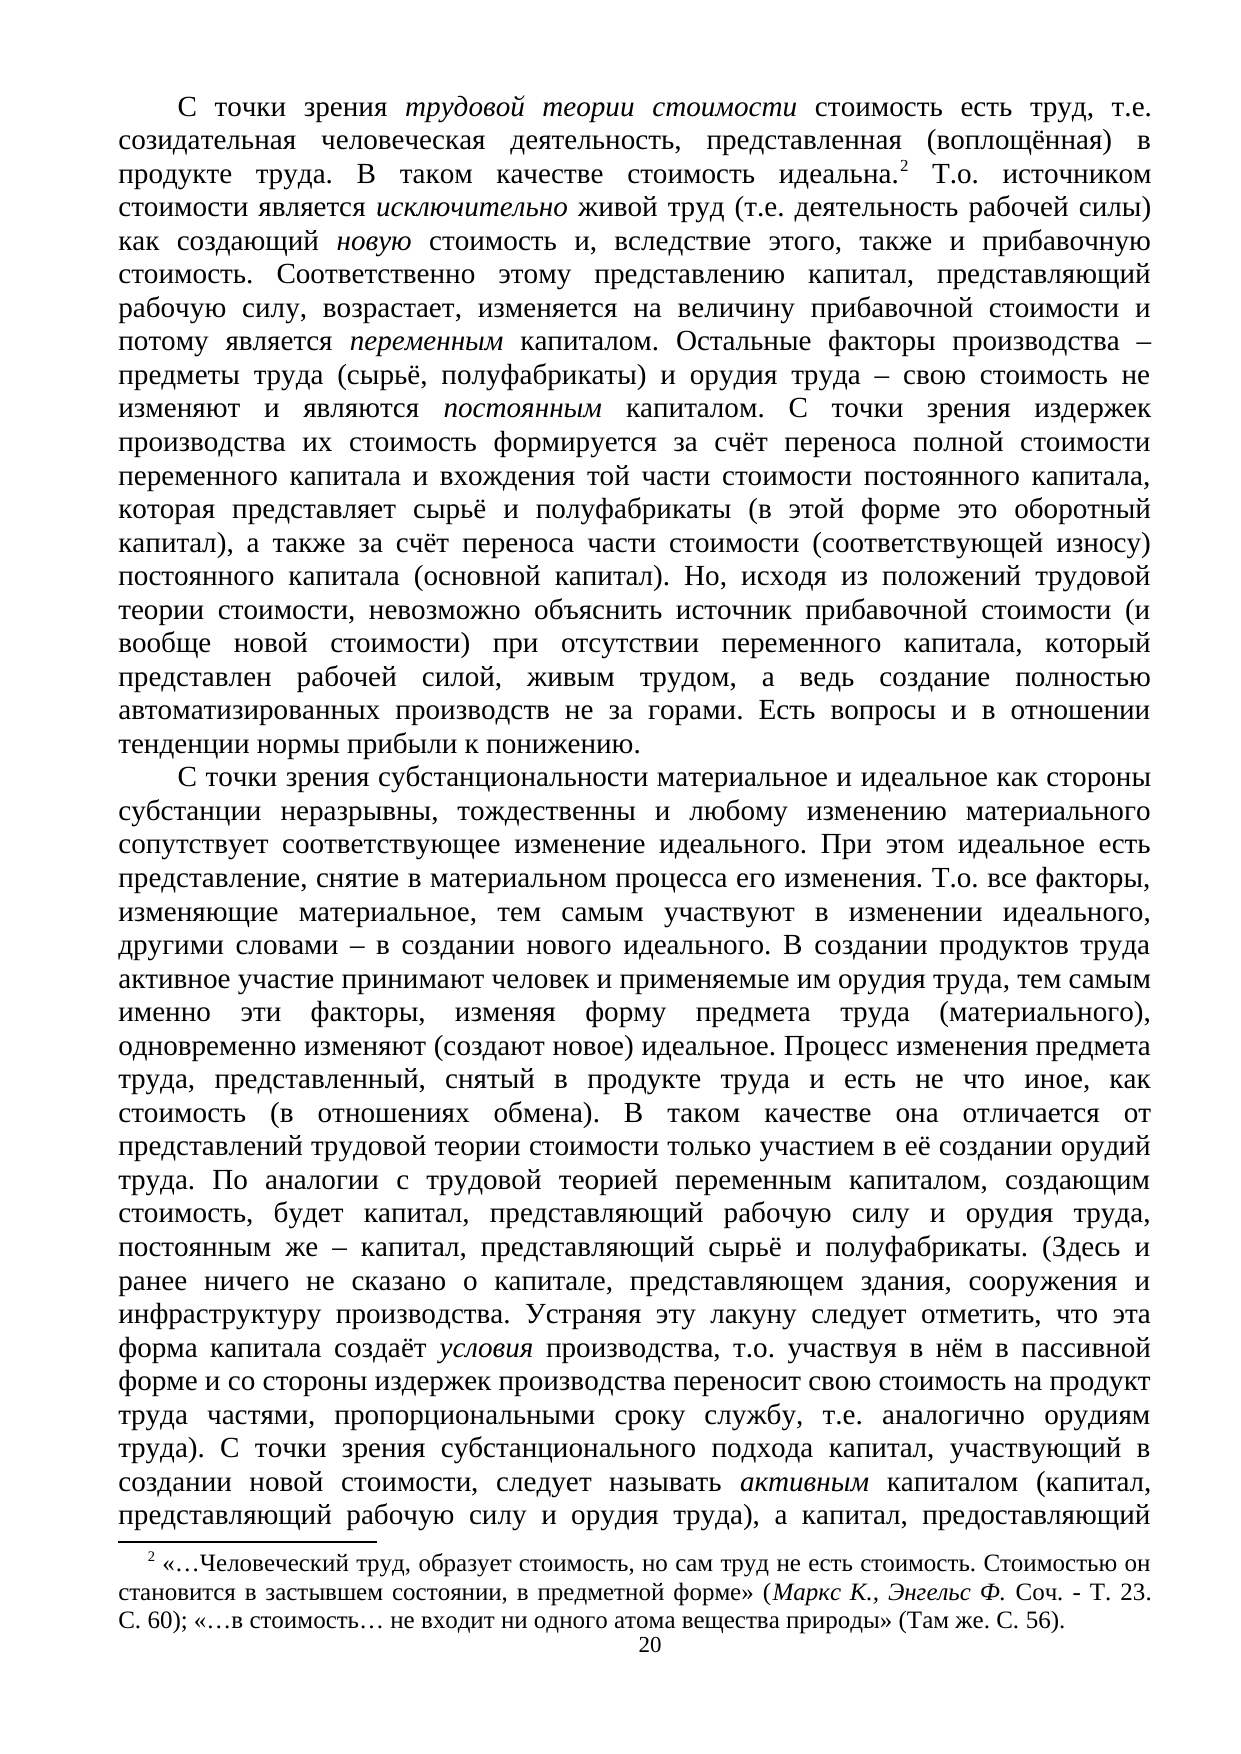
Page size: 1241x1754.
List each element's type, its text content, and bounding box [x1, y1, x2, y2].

text С точки зрения трудовой теории стоимости стоимость есть труд, т.е. созидательная человеческая деятельность, представленная (воплощённая) в продукте труда. В таком качестве стоимость идеальна. Т.о. источником стоимости является исключительно живой труд (т.е. деятельность рабочей силы) как создающий новую стоимость и, вследствие этого, также и прибавочную стоимость. Соответственно этому представлению капитал, представляющий рабочую силу, возрастает, изменяется на величину прибавочной стоимости и потому является переменным капиталом. Остальные факторы производства – предметы труда (сырьё, полуфабрикаты) и орудия труда – свою стоимость не изменяют и являются постоянным капиталом. С точки зрения издержек производства их стоимость формируется за счёт переноса полной стоимости переменного капитала и вхождения той части стоимости постоянного капитала, которая представляет сырьё и полуфабрикаты (в этой форме это оборотный капитал), а также за счёт переноса части стоимости (соответствующей износу) постоянного капитала (основной капитал). Но, исходя из положений трудовой теории стоимости, невозможно объяснить источник прибавочной стоимости (и вообще новой стоимости) при отсутствии переменного капитала, который представлен рабочей силой, живым трудом, а ведь создание полностью автоматизированных производств не за горами. Есть вопросы и в отношении тенденции нормы прибыли к понижению. [118, 89, 1152, 759]
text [118, 759, 1152, 1531]
